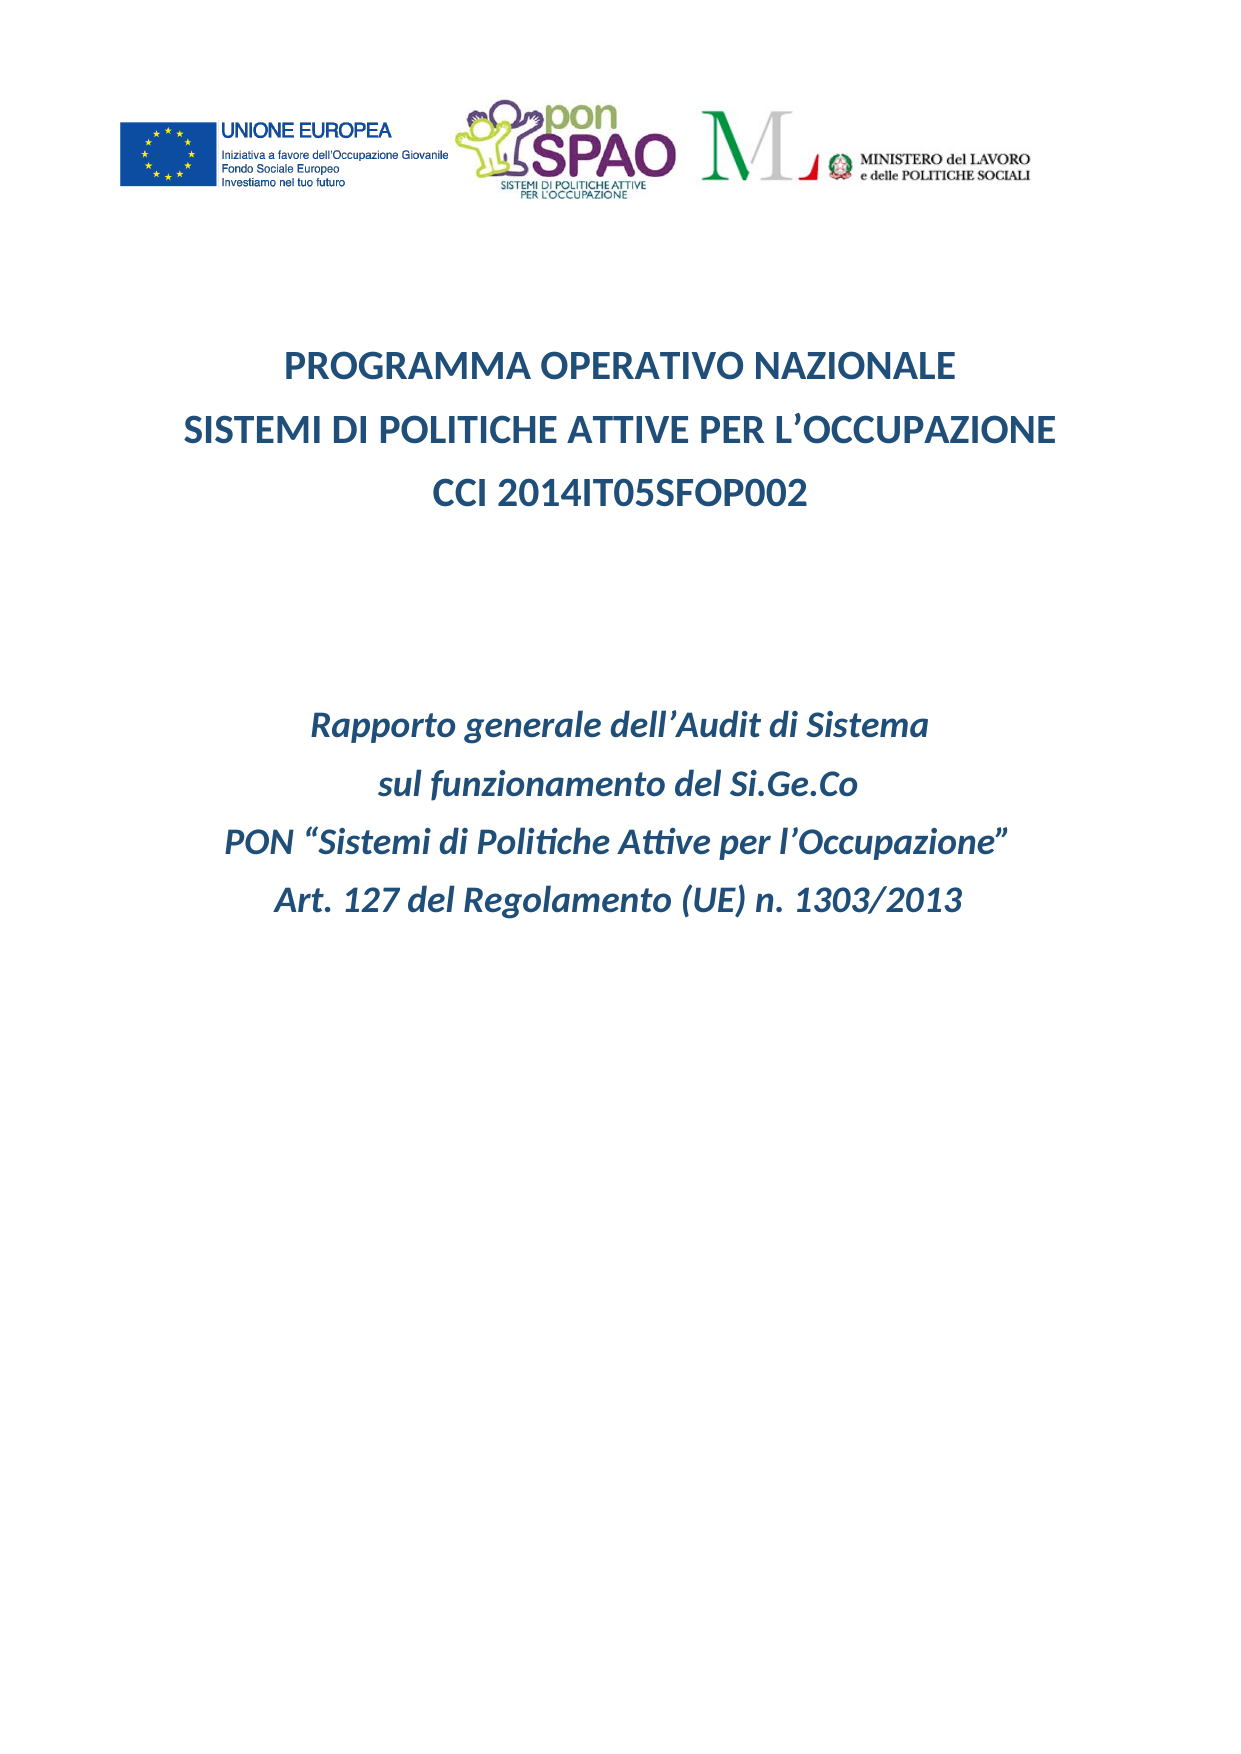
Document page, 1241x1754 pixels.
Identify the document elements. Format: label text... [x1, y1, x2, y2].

text CCI 2014IT05SFOP002 [118, 466, 1122, 517]
text PROGRAMMA OPERATIVO NAZIONALE [118, 339, 1122, 390]
text Art. 127 del Regolamento (UE) n. 1303/2013 [118, 876, 1122, 922]
text sul funzionamento del Si.Ge.Co [118, 760, 1122, 806]
text PON “Sistemi di Politiche Attive per l’Occupazione” [118, 818, 1122, 864]
text SISTEMI DI POLITICHE ATTIVE PER L’OCCUPAZIONE [118, 403, 1122, 453]
text Rapporto generale dell’Audit di Sistema [118, 701, 1122, 747]
